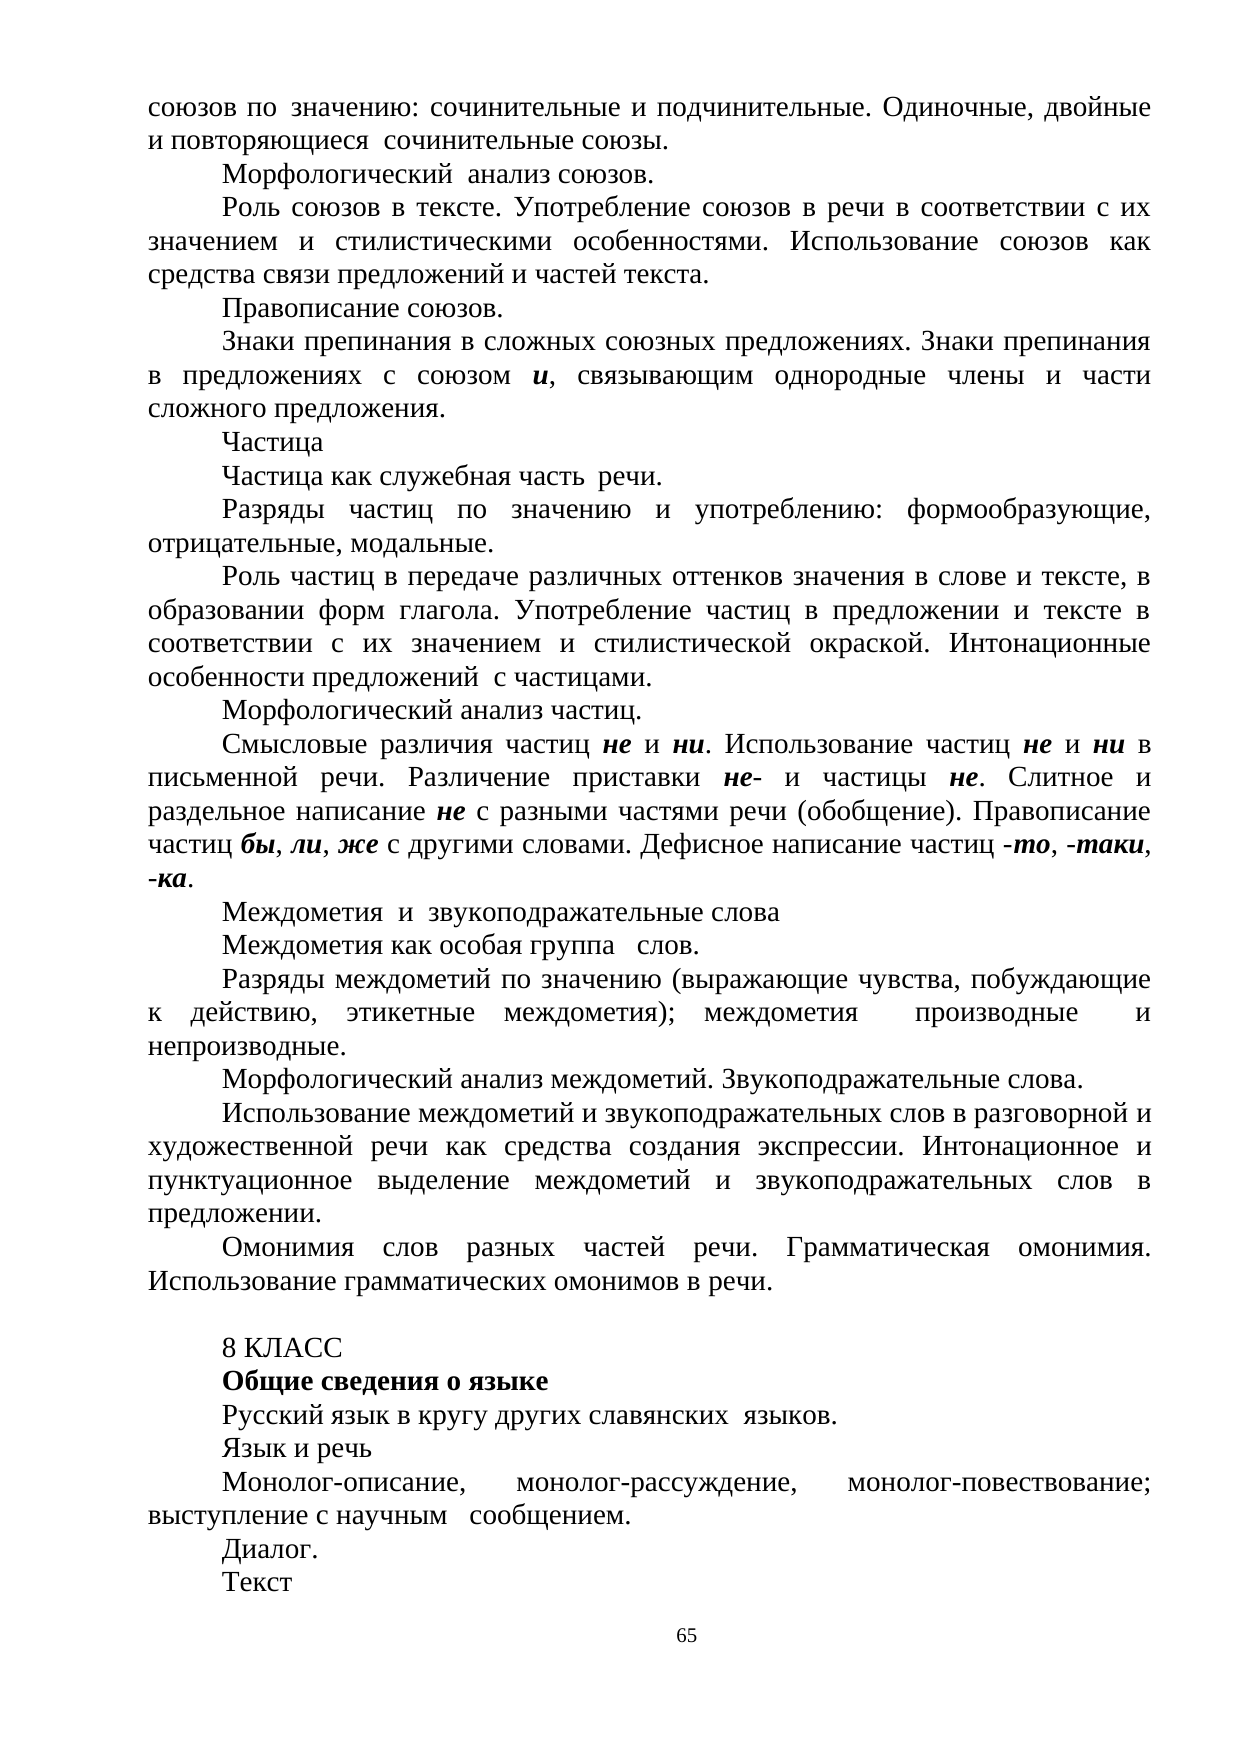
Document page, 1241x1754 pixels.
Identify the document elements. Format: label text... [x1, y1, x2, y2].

text 8 КЛАСС [148, 1330, 1152, 1363]
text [148, 89, 1152, 156]
text Междометия как особая группа слов. [148, 927, 1152, 961]
text Текст [148, 1564, 1152, 1598]
text Морфологический анализ частиц. [148, 692, 1152, 726]
text Частица [148, 424, 1152, 458]
text Омонимия слов разных частей речи. Грамматическая омонимия. Использование грамматических омонимов в речи. [148, 1229, 1152, 1296]
text Смысловые различия частиц не и ни. Использование частиц не и ни в письменной речи. Различение приставки не- и частицы не. Слитное и раздельное написание не с разными частями речи (обобщение). Правописание частиц бы, ли, же с другими словами. Дефисное написание частиц -то, -таки, -ка. [148, 726, 1152, 894]
text Знаки препинания в сложных союзных предложениях. Знаки препинания в предложениях с союзом и, связывающим однородные члены и части сложного предложения. [148, 323, 1152, 424]
text Использование междометий и звукоподражательных слов в разговорной и художественной речи как средства создания экспрессии. Интонационное и пунктуационное выделение междометий и звукоподражательных слов в предложении. [148, 1095, 1152, 1229]
text Морфологический анализ союзов. [148, 156, 1152, 189]
text Частица как служебная часть речи. [148, 458, 1152, 491]
text Роль союзов в тексте. Употребление союзов в речи в соответствии с их значением и стилистическими особенностями. Использование союзов как средства связи предложений и частей текста. [148, 189, 1152, 290]
text Общие сведения о языке [148, 1363, 1152, 1397]
text Диалог. [148, 1531, 1152, 1564]
text Роль частиц в передаче различных оттенков значения в слове и тексте, в образовании форм глагола. Употребление частиц в предложении и тексте в соответствии с их значением и стилистической окраской. Интонационные особенности предложений с частицами. [148, 558, 1152, 692]
text Русский язык в кругу других славянских языков. [148, 1397, 1152, 1430]
text Междометия и звукоподражательные слова [148, 894, 1152, 927]
text Монолог-описание, монолог-рассуждение, монолог-повествование; выступление с научным сообщением. [148, 1464, 1152, 1531]
text Язык и речь [148, 1430, 1152, 1464]
text Разряды частиц по значению и употреблению: формообразующие, отрицательные, модальные. [148, 491, 1152, 558]
text Морфологический анализ междометий. Звукоподражательные слова. [148, 1061, 1152, 1095]
text Правописание союзов. [148, 290, 1152, 323]
text Разряды междометий по значению (выражающие чувства, побуждающие к действию, этикетные междометия); междометия производные и непроизводные. [148, 961, 1152, 1061]
